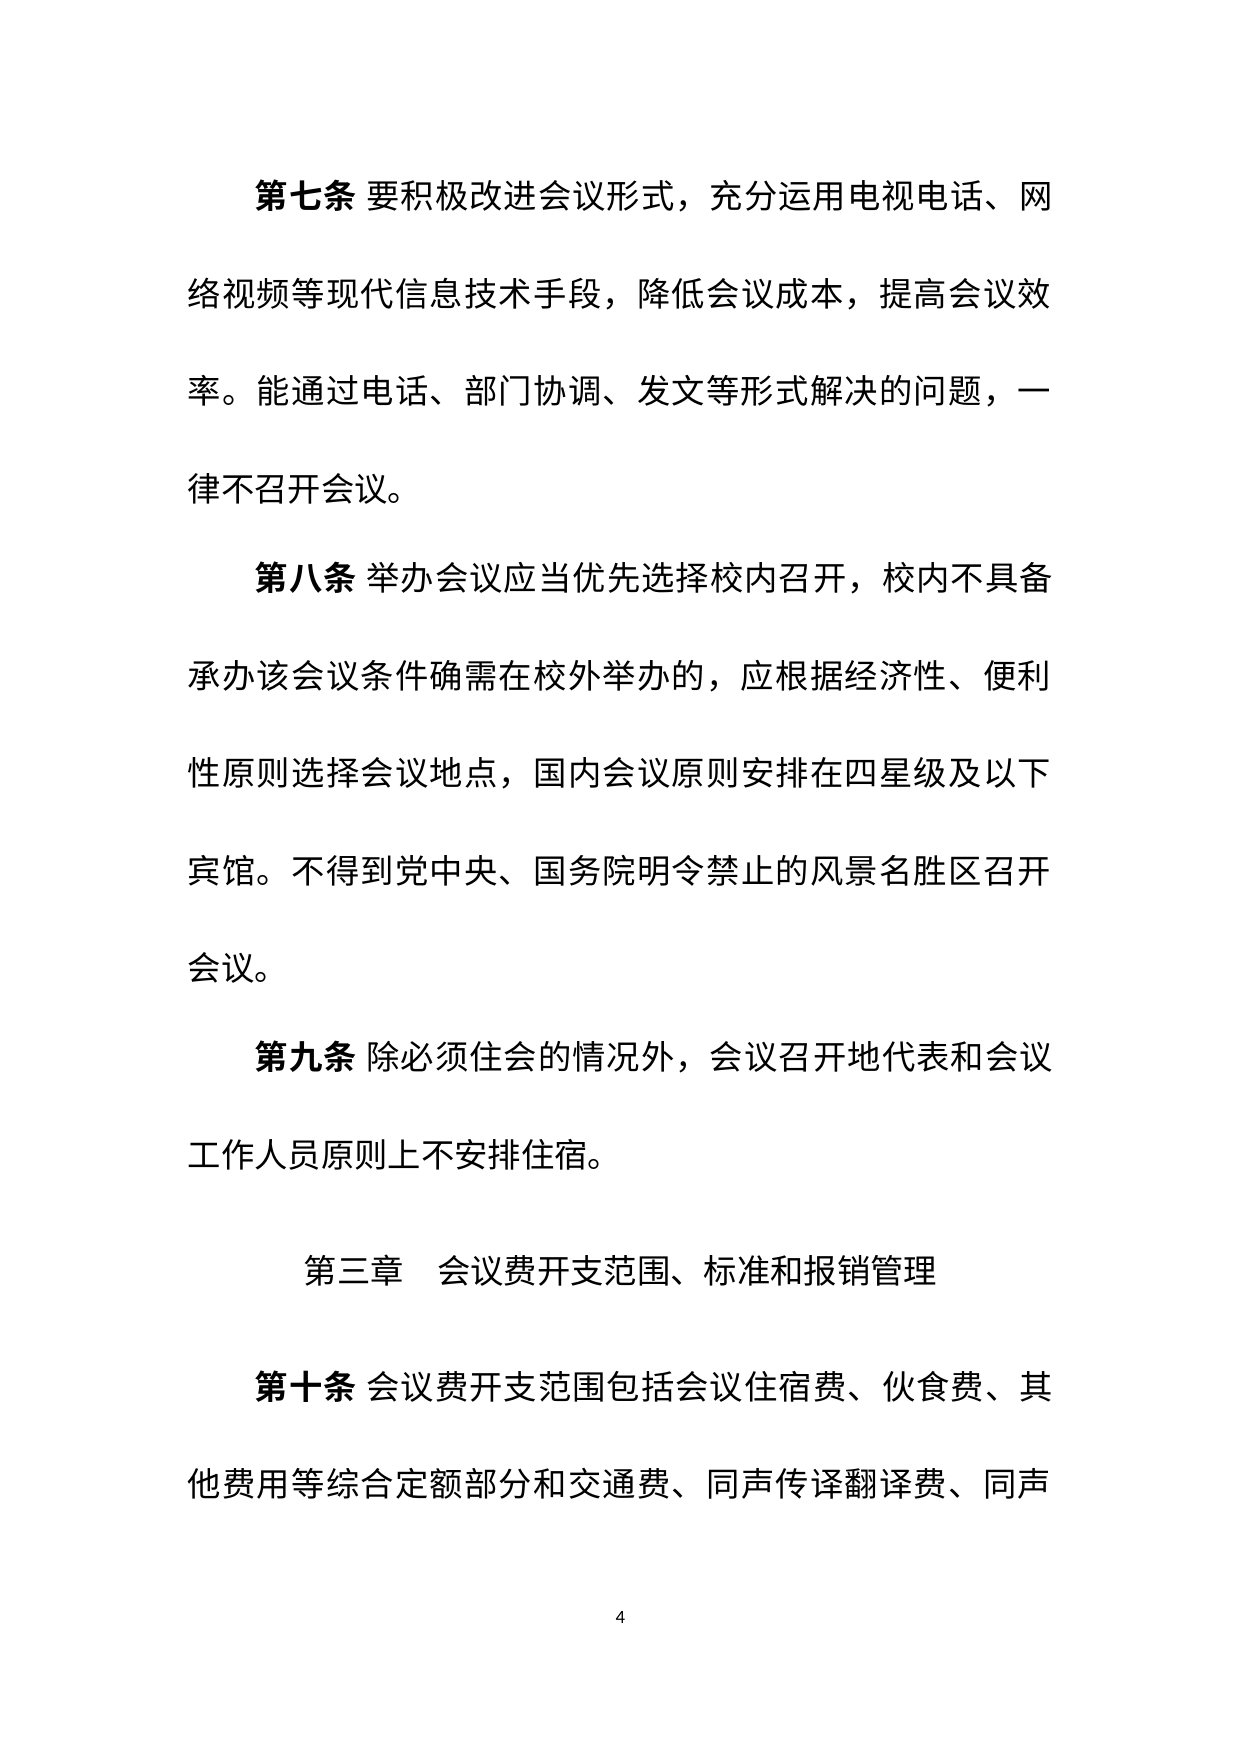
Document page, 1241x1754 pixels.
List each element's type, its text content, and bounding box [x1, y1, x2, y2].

subtitle 第三章 会议费开支范围、标准和报销管理 [187, 1236, 1053, 1301]
text 第七条 要积极改进会议形式，充分运用电视电话、网络视频等现代信息技术手段，降低会议成本，提高会议效率。能通过电话、部门协调、发文等形式解决的问题，一律不召开会议。 [187, 162, 1053, 519]
text 第八条 举办会议应当优先选择校内召开，校内不具备承办该会议条件确需在校外举办的，应根据经济性、便利性原则选择会议地点，国内会议原则安排在四星级及以下宾馆。不得到党中央、国务院明令禁止的风景名胜区召开会议。 [187, 543, 1053, 998]
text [187, 1352, 1053, 1515]
text 第九条 除必须住会的情况外，会议召开地代表和会议工作人员原则上不安排住宿。 [187, 1023, 1053, 1185]
